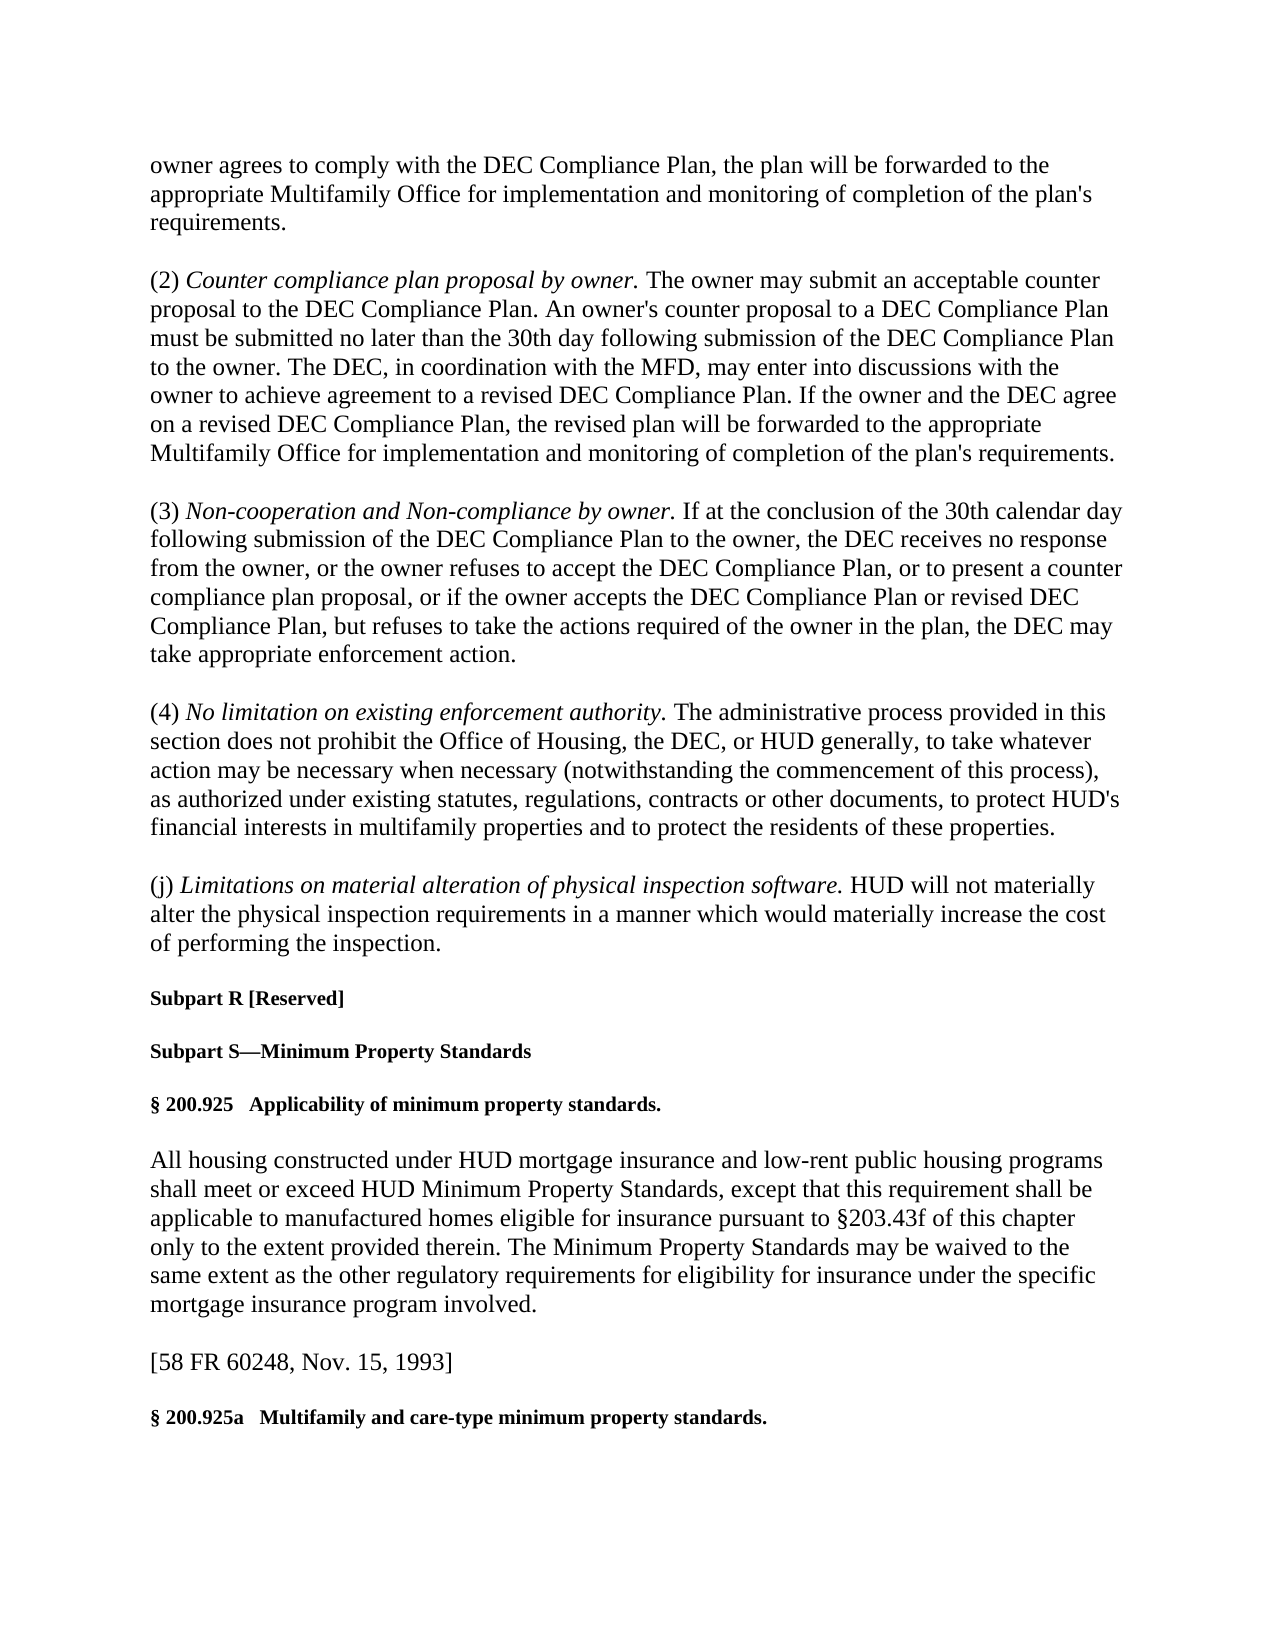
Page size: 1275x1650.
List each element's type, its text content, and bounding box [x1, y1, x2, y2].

text All housing constructed under HUD mortgage insurance and low-rent public housing programs shall meet or exceed HUD Minimum Property Standards, except that this requirement shall be applicable to manufactured homes eligible for insurance pursuant to §203.43f of this chapter only to the extent provided therein. The Minimum Property Standards may be waived to the same extent as the other regulatory requirements for eligibility for insurance under the specific mortgage insurance program involved. [150, 1146, 1125, 1318]
text Subpart R [Reserved] [150, 986, 1125, 1010]
text (j) Limitations on material alteration of physical inspection software. HUD will not materially alter the physical inspection requirements in a manner which would materially increase the cost of performing the inspection. [150, 870, 1125, 957]
text Subpart S—Minimum Property Standards [150, 1039, 1125, 1063]
text (4) No limitation on existing enforcement authority. The administrative process provided in this section does not prohibit the Office of Housing, the DEC, or HUD generally, to take whatever action may be necessary when necessary (notwithstanding the commencement of this process), as authorized under existing statutes, regulations, contracts or other documents, to protect HUD's financial interests in multifamily properties and to protect the residents of these properties. [150, 697, 1125, 841]
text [150, 150, 1125, 236]
text § 200.925a Multifamily and care-type minimum property standards. [150, 1405, 1125, 1429]
text [58 FR 60248, ] [150, 1347, 1125, 1376]
text (3) Non-cooperation and Non-compliance by owner. If at the conclusion of the 30th calendar day following submission of the DEC Compliance Plan to the owner, the DEC receives no response from the owner, or the owner refuses to accept the DEC Compliance Plan, or to present a counter compliance plan proposal, or if the owner accepts the DEC Compliance Plan or revised DEC Compliance Plan, but refuses to take the actions required of the owner in the plan, the DEC may take appropriate enforcement action. [150, 496, 1125, 668]
text (2) Counter compliance plan proposal by owner. The owner may submit an acceptable counter proposal to the DEC Compliance Plan. An owner's counter proposal to a DEC Compliance Plan must be submitted no later than the 30th day following submission of the DEC Compliance Plan to the owner. The DEC, in coordination with the MFD, may enter into discussions with the owner to achieve agreement to a revised DEC Compliance Plan. If the owner and the DEC agree on a revised DEC Compliance Plan, the revised plan will be forwarded to the appropriate Multifamily Office for implementation and monitoring of completion of the plan's requirements. [150, 265, 1125, 467]
text § 200.925 Applicability of minimum property standards. [150, 1092, 1125, 1116]
